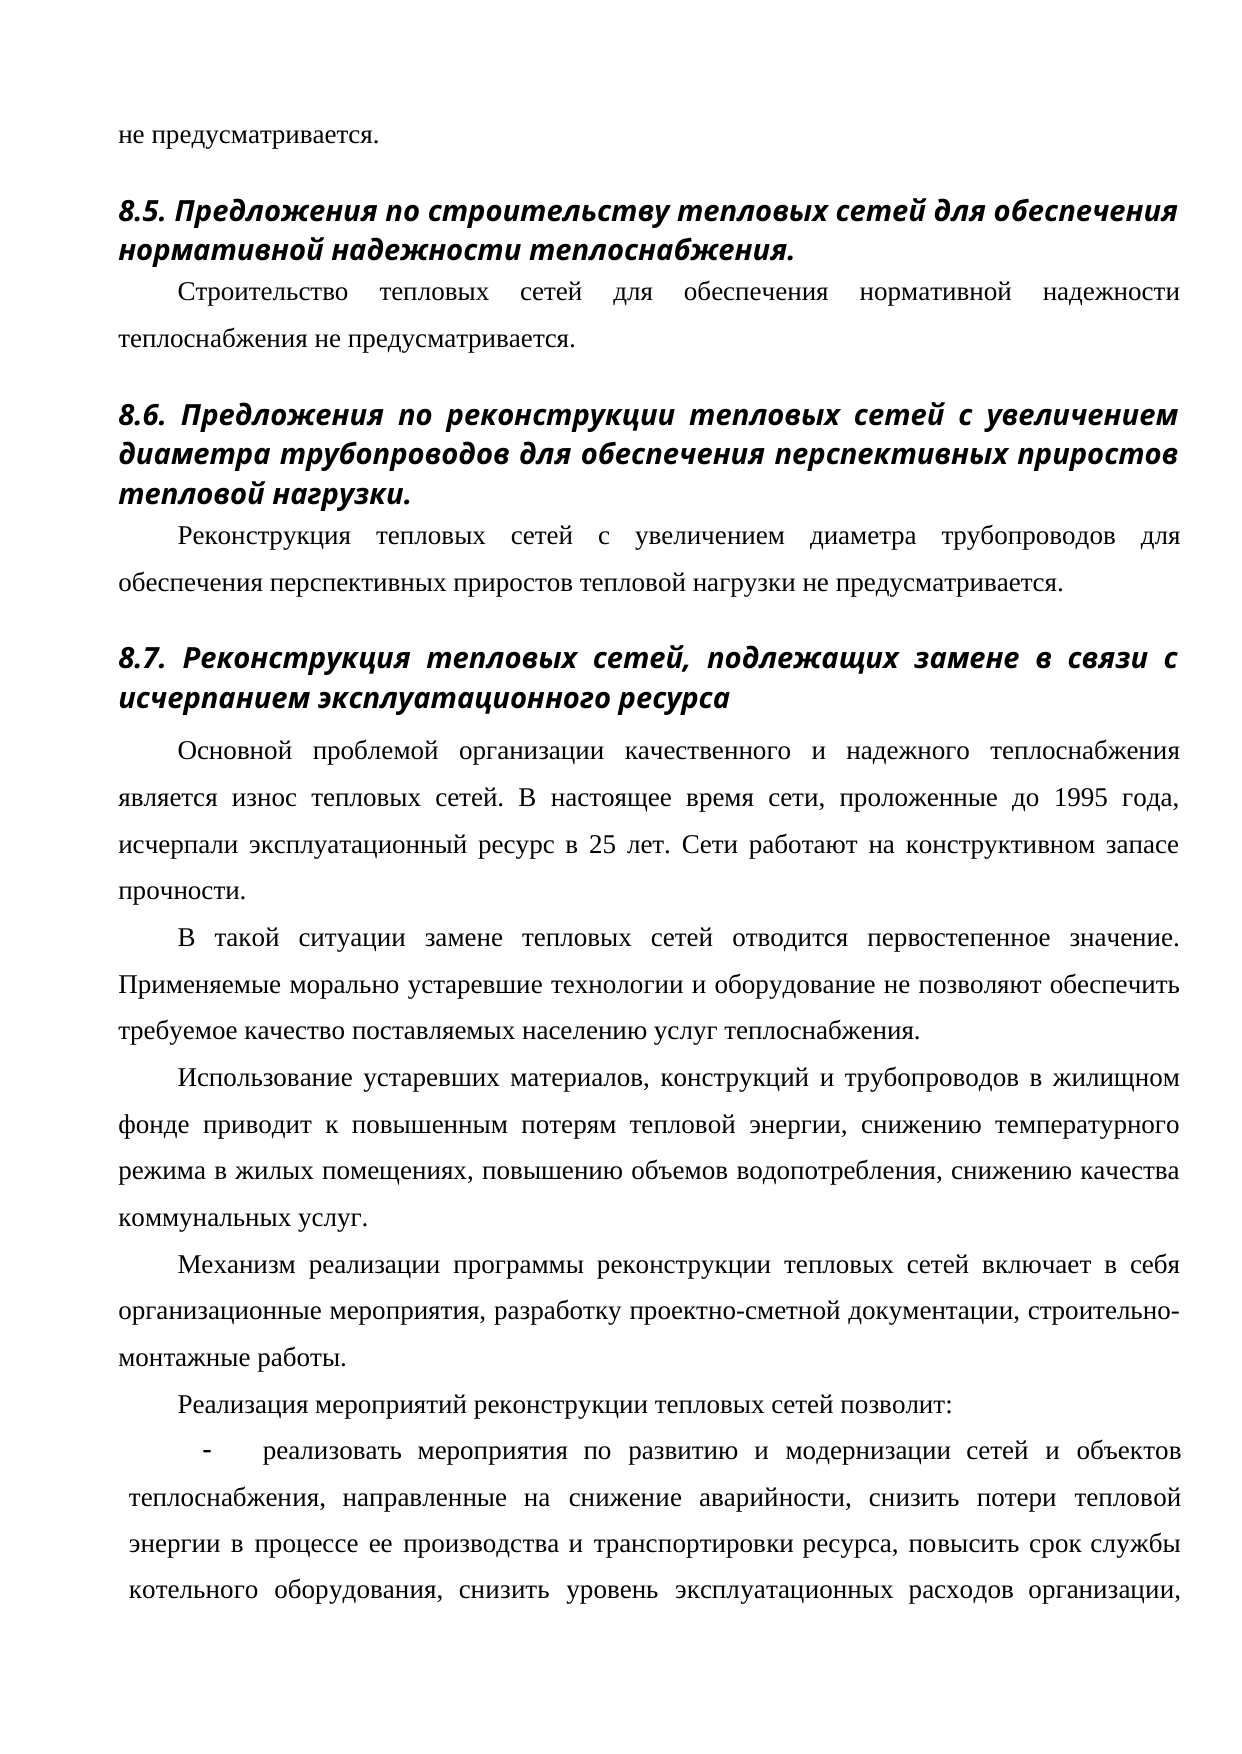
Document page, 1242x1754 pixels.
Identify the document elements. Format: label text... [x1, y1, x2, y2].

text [118, 118, 1181, 149]
text Реализация мероприятий реконструкции тепловых сетей позволит: [118, 1388, 1181, 1419]
text Использование устаревших материалов, конструкций и трубопроводов в жилищном фонде приводит к повышенным потерям тепловой энергии, снижению температурного режима в жилых помещениях, повышению объемов водопотребления, снижению качества коммунальных услуг. [118, 1061, 1181, 1232]
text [129, 1434, 1181, 1605]
subtitle 8.5. Предложения по строительству тепловых сетей для обеспечения нормативной надежности теплоснабжения. [118, 190, 1183, 269]
text Основной проблемой организации качественного и надежного теплоснабжения является износ тепловых сетей. В настоящее время сети, проложенные до 1995 года, исчерпали эксплуатационный ресурс в 25 лет. Сети работают на конструктивном запасе прочности. [118, 734, 1181, 906]
subtitle 8.7. Реконструкция тепловых сетей, подлежащих замене в связи с исчерпанием эксплуатационного ресурса [118, 637, 1183, 717]
text Реконструкция тепловых сетей с увеличением диаметра трубопроводов для обеспечения перспективных приростов тепловой нагрузки не предусматривается. [118, 519, 1181, 597]
text Механизм реализации программы реконструкции тепловых сетей включает в себя организационные мероприятия, разработку проектно-сметной документации, строительно-монтажные работы. [118, 1248, 1181, 1372]
subtitle 8.6. Предложения по реконструкции тепловых сетей с увеличением диаметра трубопроводов для обеспечения перспективных приростов тепловой нагрузки. [118, 394, 1183, 513]
text Строительство тепловых сетей для обеспечения нормативной надежности теплоснабжения не предусматривается. [118, 275, 1181, 353]
text В такой ситуации замене тепловых сетей отводится первостепенное значение. Применяемые морально устаревшие технологии и оборудование не позволяют обеспечить требуемое качество поставляемых населению услуг теплоснабжения. [118, 921, 1181, 1046]
